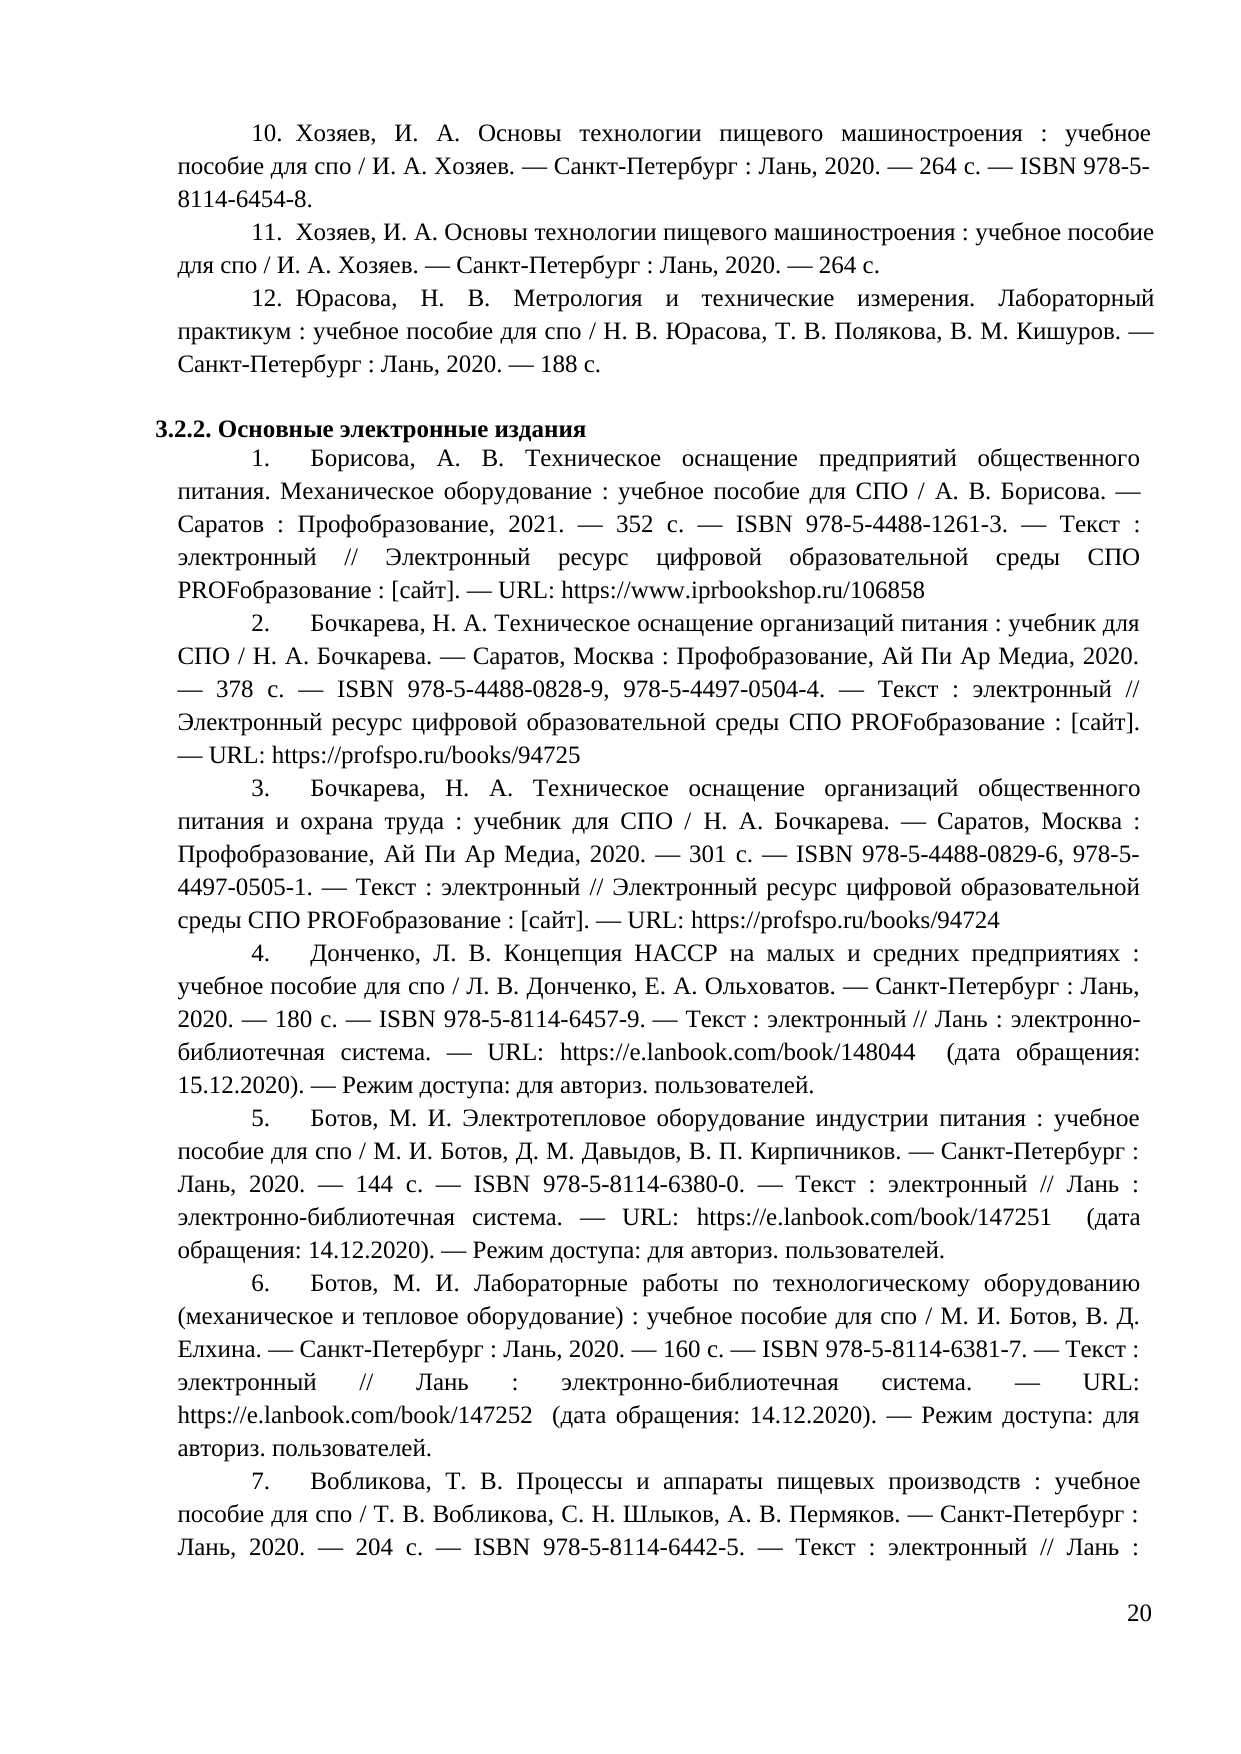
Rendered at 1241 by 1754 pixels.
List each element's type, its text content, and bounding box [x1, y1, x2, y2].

text 3.2.2. Основные электронные издания [155, 416, 1152, 443]
list Бочкарева, Н. А. Техническое оснащение организаций общественного питания и охрана труда : учебник для СПО / Н. А. Бочкарева. — Саратов, Москва : Профобразование, Ай Пи Ар Медиа, 2020. — 301 c. — ISBN 978-5-4488-0829-6, 978-5-4497-0505-1. — Текст : электронный // Электронный ресурс цифровой образовательной среды СПО PROFобразование : [сайт]. — URL: https://profspo.ru/books/94724 [177, 773, 1141, 934]
list Борисова, А. В. Техническое оснащение предприятий общественного питания. Механическое оборудование : учебное пособие для СПО / А. В. Борисова. — Саратов : Профобразование, 2021. — 352 c. — ISBN 978-5-4488-1261-3. — Текст : электронный // Электронный ресурс цифровой образовательной среды СПО PROFобразование : [сайт]. — URL: https://www.iprbookshop.ru/106858 [177, 443, 1141, 604]
list Хозяев, И. А. Основы технологии пищевого машиностроения : учебное пособие для спо / И. А. Хозяев. — Санкт-Петербург : Лань, 2020. — 264 с. [177, 217, 1155, 279]
list Донченко, Л. В. Концепция НАССР на малых и средних предприятиях : учебное пособие для спо / Л. В. Донченко, Е. А. Ольховатов. — Санкт-Петербург : Лань, 2020. — 180 с. — ISBN 978-5-8114-6457-9. — Текст : электронный // Лань : электронно-библиотечная система. — URL: https://e.lanbook.com/book/148044 (дата обращения: 15.12.2020). — Режим доступа: для авториз. пользователей. [177, 938, 1141, 1099]
list Ботов, М. И. Лабораторные работы по технологическому оборудованию (механическое и тепловое оборудование) : учебное пособие для спо / М. И. Ботов, В. Д. Елхина. — Санкт-Петербург : Лань, 2020. — 160 с. — ISBN 978-5-8114-6381-7. — Текст : электронный // Лань : электронно-библиотечная система. — URL: https://e.lanbook.com/book/147252 (дата обращения: 14.12.2020). — Режим доступа: для авториз. пользователей. [177, 1268, 1141, 1462]
list Хозяев, И. А. Основы технологии пищевого машиностроения : учебное пособие для спо / И. А. Хозяев. — Санкт-Петербург : Лань, 2020. — 264 с. — ISBN 978-5-8114-6454-8. [177, 118, 1152, 213]
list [177, 1466, 1141, 1561]
list Юрасова, Н. В. Метрология и технические измерения. Лабораторный практикум : учебное пособие для спо / Н. В. Юрасова, Т. В. Полякова, В. М. Кишуров. — Санкт-Петербург : Лань, 2020. — 188 с. [177, 283, 1155, 378]
list Бочкарева, Н. А. Техническое оснащение организаций питания : учебник для СПО / Н. А. Бочкарева. — Саратов, Москва : Профобразование, Ай Пи Ар Медиа, 2020. — 378 c. — ISBN 978-5-4488-0828-9, 978-5-4497-0504-4. — Текст : электронный // Электронный ресурс цифровой образовательной среды СПО PROFобразование : [сайт]. — URL: https://profspo.ru/books/94725 [177, 608, 1141, 769]
list Ботов, М. И. Электротепловое оборудование индустрии питания : учебное пособие для спо / М. И. Ботов, Д. М. Давыдов, В. П. Кирпичников. — Санкт-Петербург : Лань, 2020. — 144 с. — ISBN 978-5-8114-6380-0. — Текст : электронный // Лань : электронно-библиотечная система. — URL: https://e.lanbook.com/book/147251 (дата обращения: 14.12.2020). — Режим доступа: для авториз. пользователей. [177, 1103, 1141, 1264]
